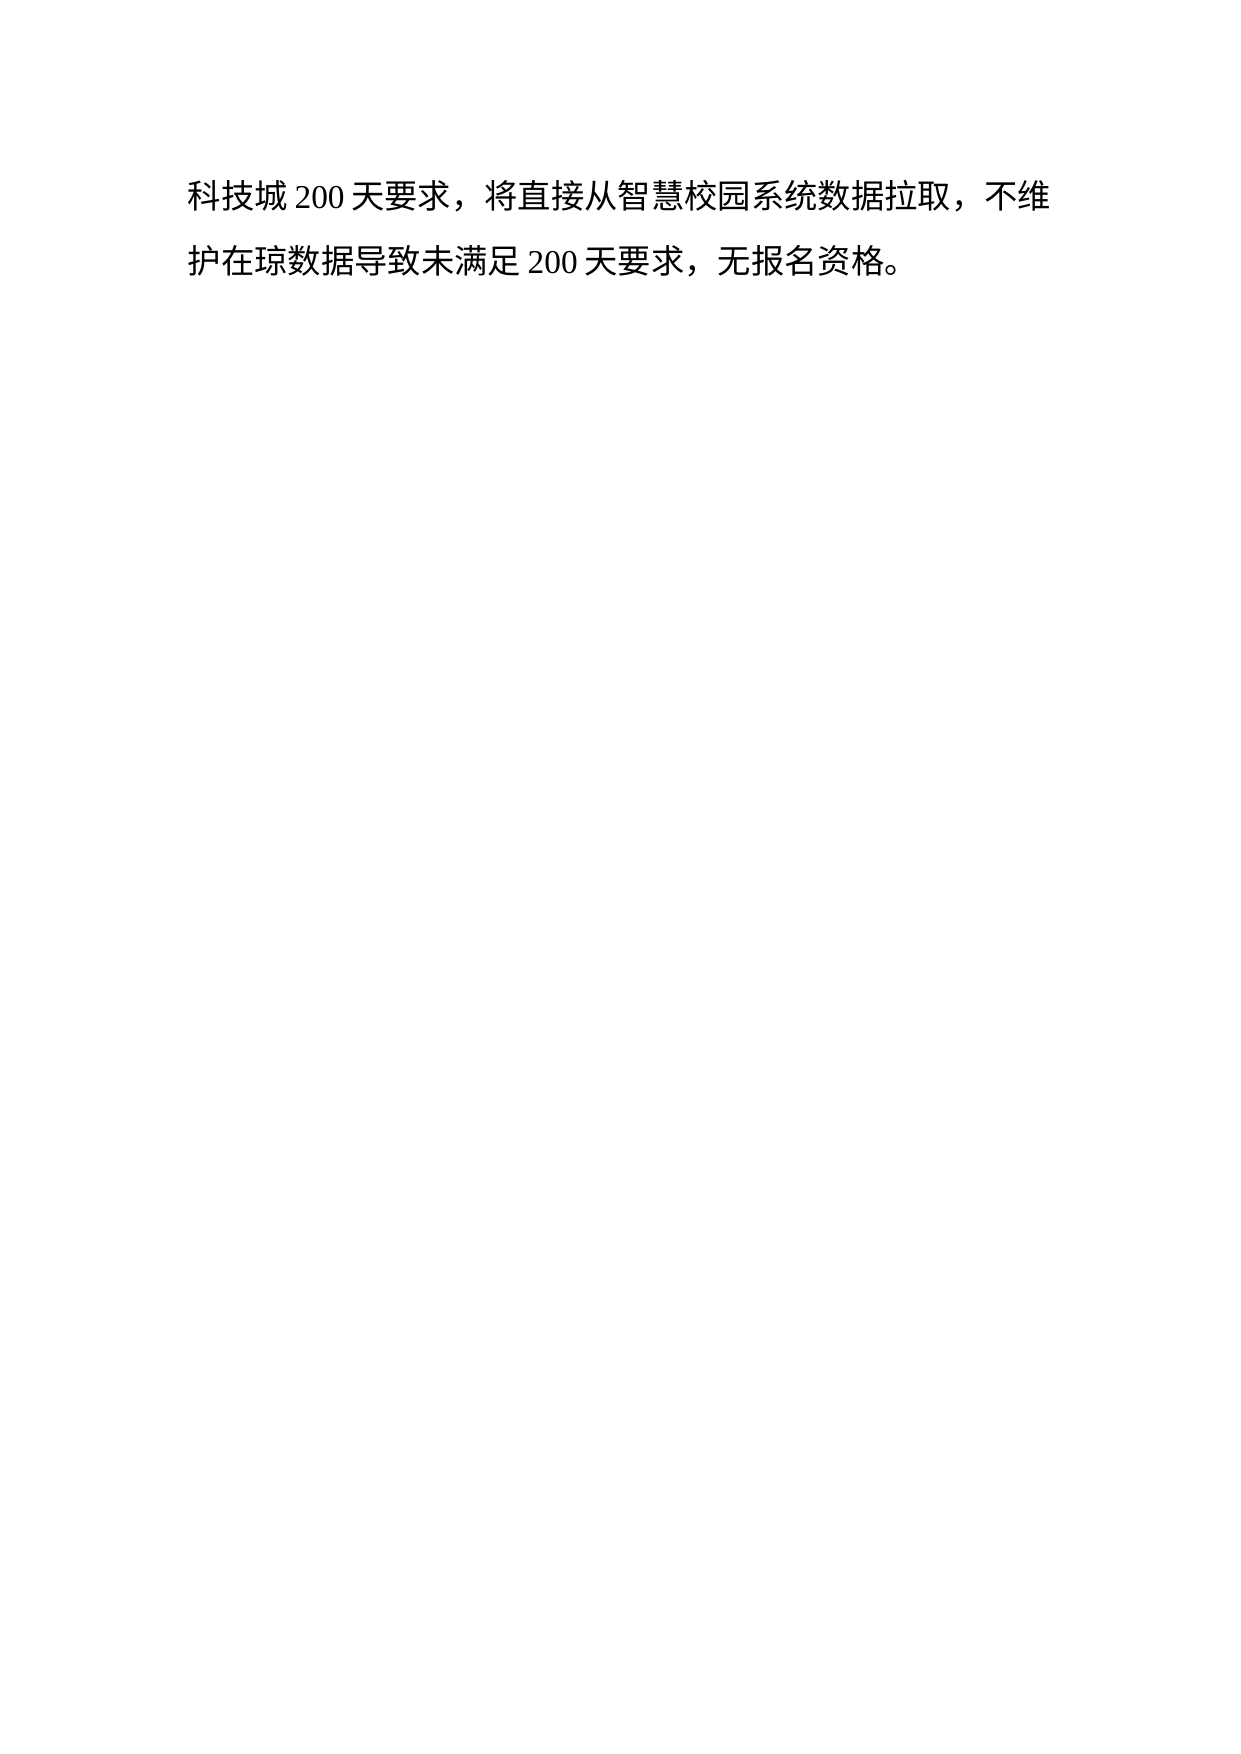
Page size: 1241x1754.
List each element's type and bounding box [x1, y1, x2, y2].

text [187, 162, 1053, 292]
